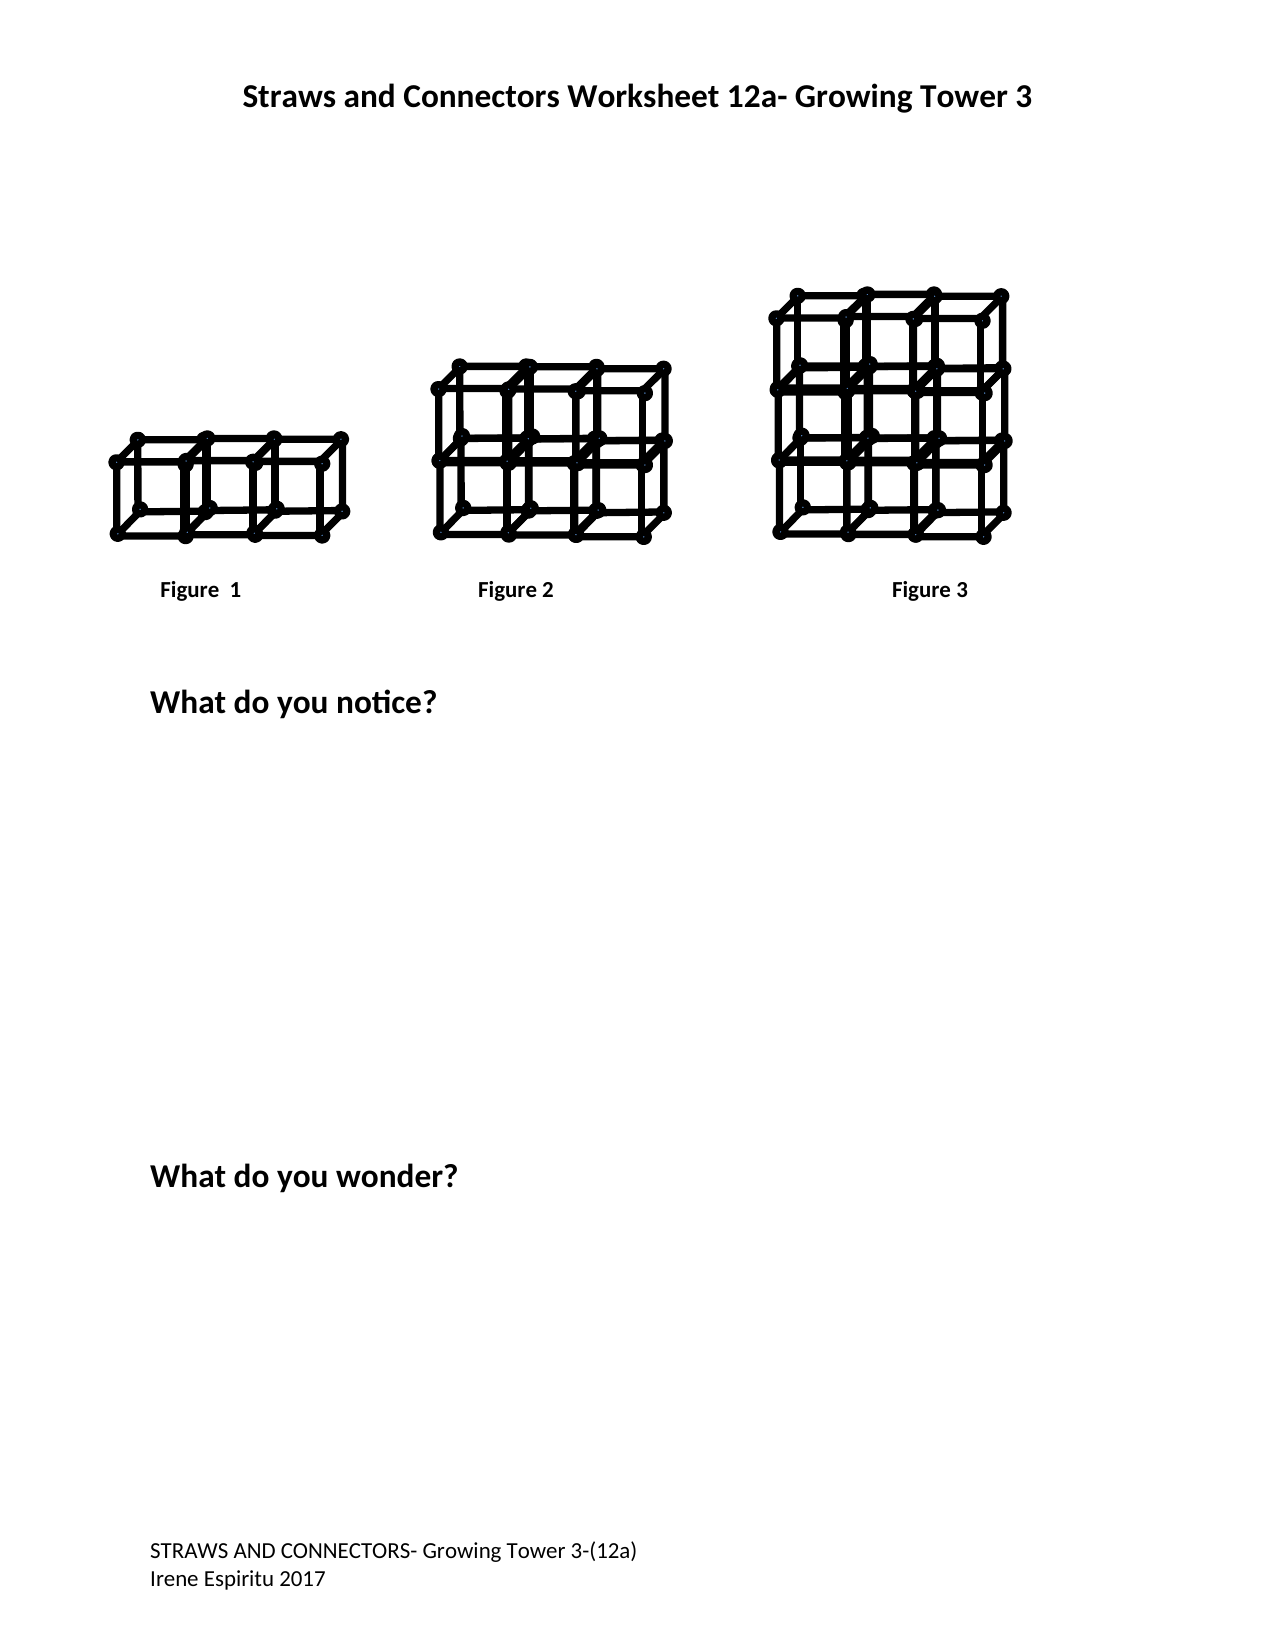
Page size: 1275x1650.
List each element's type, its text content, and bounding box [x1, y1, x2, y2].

text Straws and Connectors Worksheet 12a- Growing Tower 3 [150, 75, 1125, 116]
text What do you wonder? [150, 1155, 1125, 1196]
text What do you notice? [150, 682, 1125, 722]
text Figure 1 Figure 2 Figure 3 [150, 576, 1125, 603]
